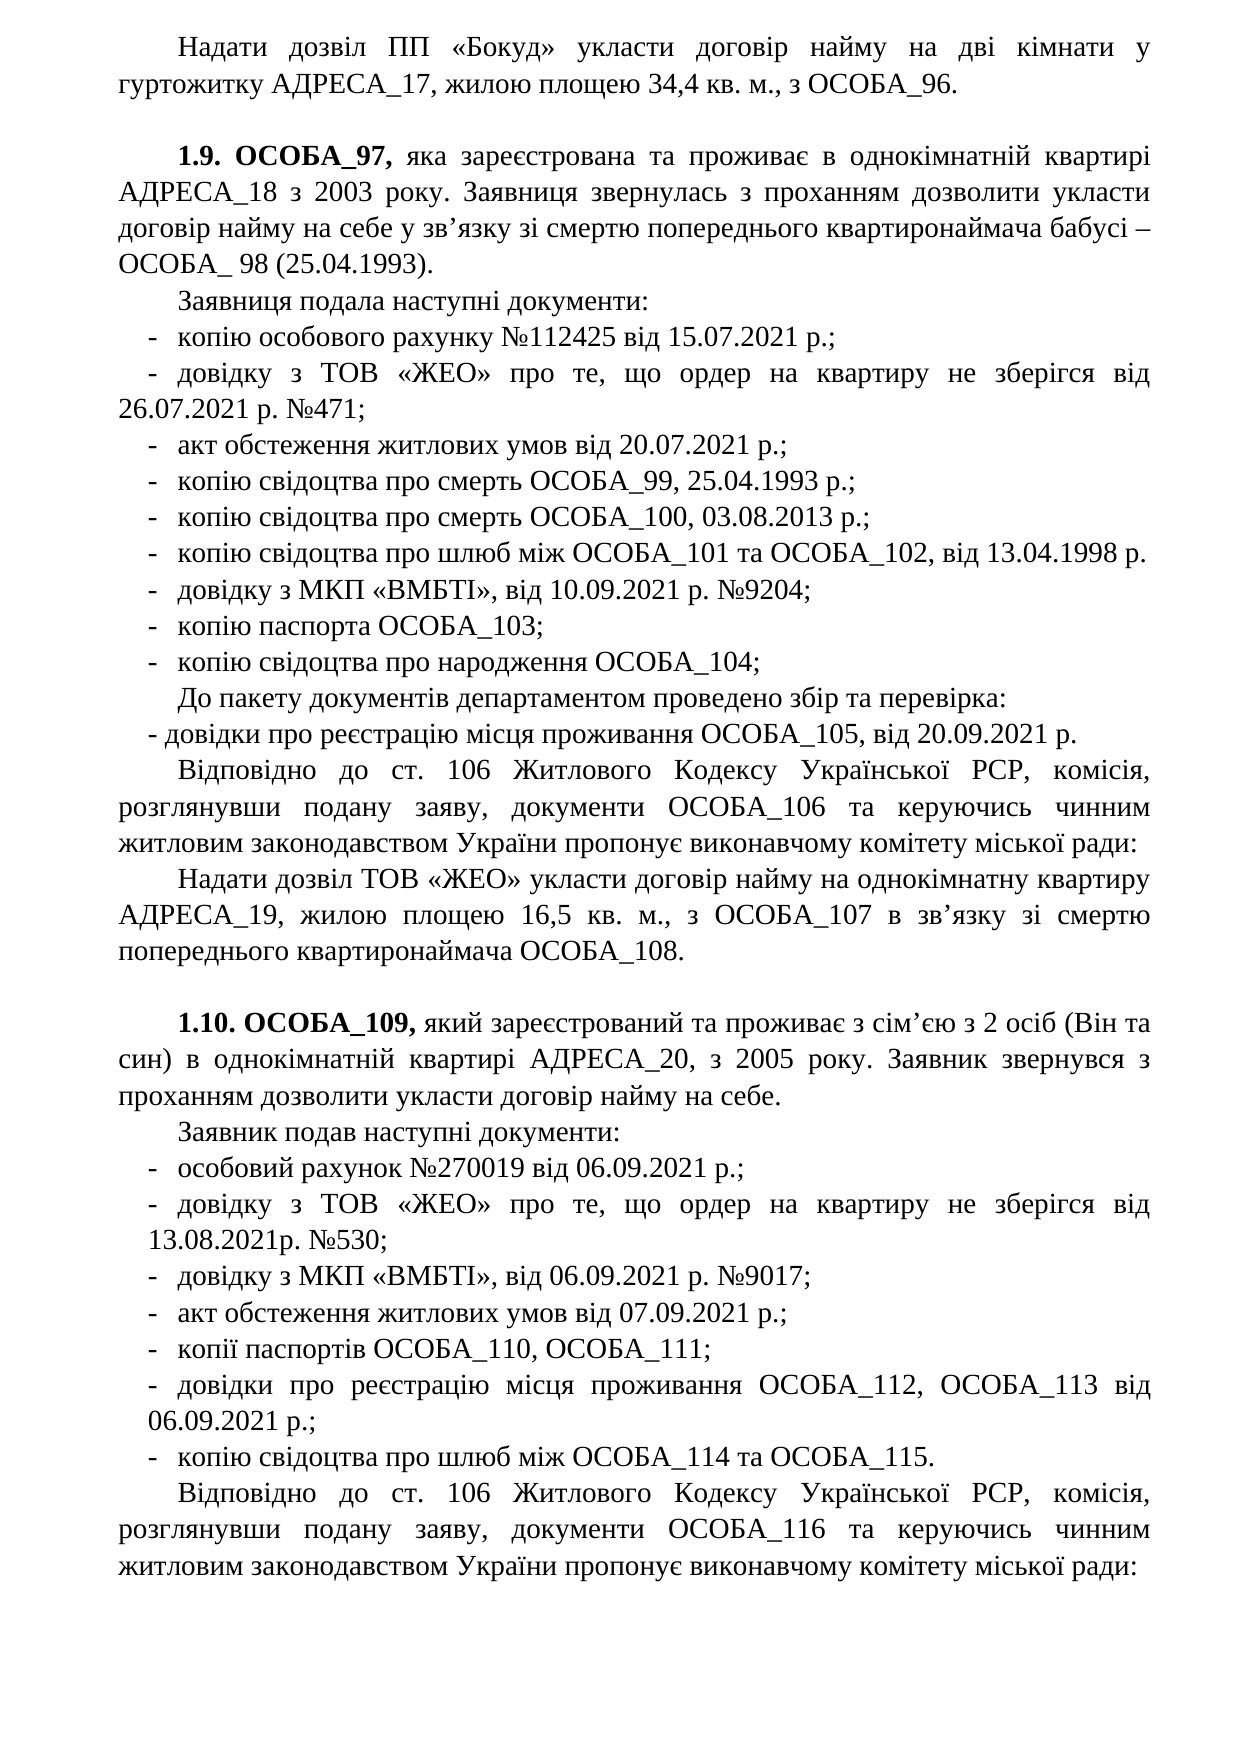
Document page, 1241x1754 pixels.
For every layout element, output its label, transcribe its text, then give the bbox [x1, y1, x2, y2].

list копію свідоцтва про смерть ОСОБА_100, 03.08.2013 р.; [118, 499, 1152, 533]
text 1.10. ОСОБА_109, який зареєстрований та проживає з сім’єю з 2 осіб (Він та син) в однокімнатній квартирі АДРЕСА_20, з 2005 року. Заявник звернувся з проханням дозволити укласти договір найму на себе. [118, 1006, 1152, 1111]
text - довідку з ТОВ «ЖЕО» про те, що ордер на квартиру не зберігся від 13.08.2021р. №530; [148, 1186, 1152, 1256]
text Відповідно до ст. 106 Житлового Кодексу Української РСР, комісія, розглянувши подану заяву, документи ОСОБА_106 та керуючись чинним житловим законодавством України пропонує виконавчому комітету міської ради: [118, 752, 1152, 858]
text - копії паспортів ОСОБА_110, ОСОБА_111; [148, 1331, 1152, 1364]
text Відповідно до ст. 106 Житлового Кодексу Української РСР, комісія, розглянувши подану заяву, документи ОСОБА_116 та керуючись чинним житловим законодавством України пропонує виконавчому комітету міської ради: [118, 1475, 1152, 1581]
text - копію свідоцтва про шлюб між ОСОБА_114 та ОСОБА_115. [148, 1439, 1152, 1473]
list - довідки про реєстрацію місця проживання ОСОБА_105, від 20.09.2021 р. [148, 716, 1152, 750]
list довідку з МКП «ВМБТІ», від 10.09.2021 р. №9204; [118, 572, 1152, 605]
list довідку з ТОВ «ЖЕО» про те, що ордер на квартиру не зберігся від 26.07.2021 р. №471; [118, 355, 1152, 424]
text Заявниця подала наступні документи: [118, 283, 1152, 316]
list копію особового рахунку №112425 від 15.07.2021 р.; [118, 319, 1152, 352]
list копію свідоцтва про народження ОСОБА_104; [118, 644, 1152, 678]
text - акт обстеження житлових умов від 07.09.2021 р.; [148, 1295, 1152, 1328]
text - довідки про реєстрацію місця проживання ОСОБА_112, ОСОБА_113 від 06.09.2021 р.; [148, 1367, 1152, 1437]
list акт обстеження житлових умов від 20.07.2021 р.; [118, 427, 1152, 461]
text Надати дозвіл ТОВ «ЖЕО» укласти договір найму на однокімнатну квартиру АДРЕСА_19, жилою площею 16,5 кв. м., з ОСОБА_107 в зв’язку зі смертю попереднього квартиронаймача ОСОБА_108. [118, 861, 1152, 967]
text - особовий рахунок №270019 від 06.09.2021 р.; [148, 1150, 1152, 1184]
text - довідку з МКП «ВМБТІ», від 06.09.2021 р. №9017; [148, 1258, 1152, 1292]
list копію свідоцтва про шлюб між ОСОБА_101 та ОСОБА_102, від 13.04.1998 р. [118, 536, 1152, 569]
text Заявник подав наступні документи: [118, 1114, 1152, 1147]
list До пакету документів департаментом проведено збір та перевірка: [148, 680, 1152, 714]
list копію свідоцтва про смерть ОСОБА_99, 25.04.1993 р.; [118, 463, 1152, 497]
list копію паспорта ОСОБА_103; [118, 608, 1152, 641]
text 1.9. ОСОБА_97, яка зареєстрована та проживає в однокімнатній квартирі АДРЕСА_18 з 2003 року. Заявниця звернулась з проханням дозволити укласти договір найму на себе у зв’язку зі смертю попереднього квартиронаймача бабусі – ОСОБА_ 98 (25.04.1993). [118, 138, 1152, 280]
text Надати дозвіл ПП «Бокуд» укласти договір найму на дві кімнати у гуртожитку АДРЕСА_17, жилою площею 34,4 кв. м., з ОСОБА_96. [118, 29, 1152, 99]
